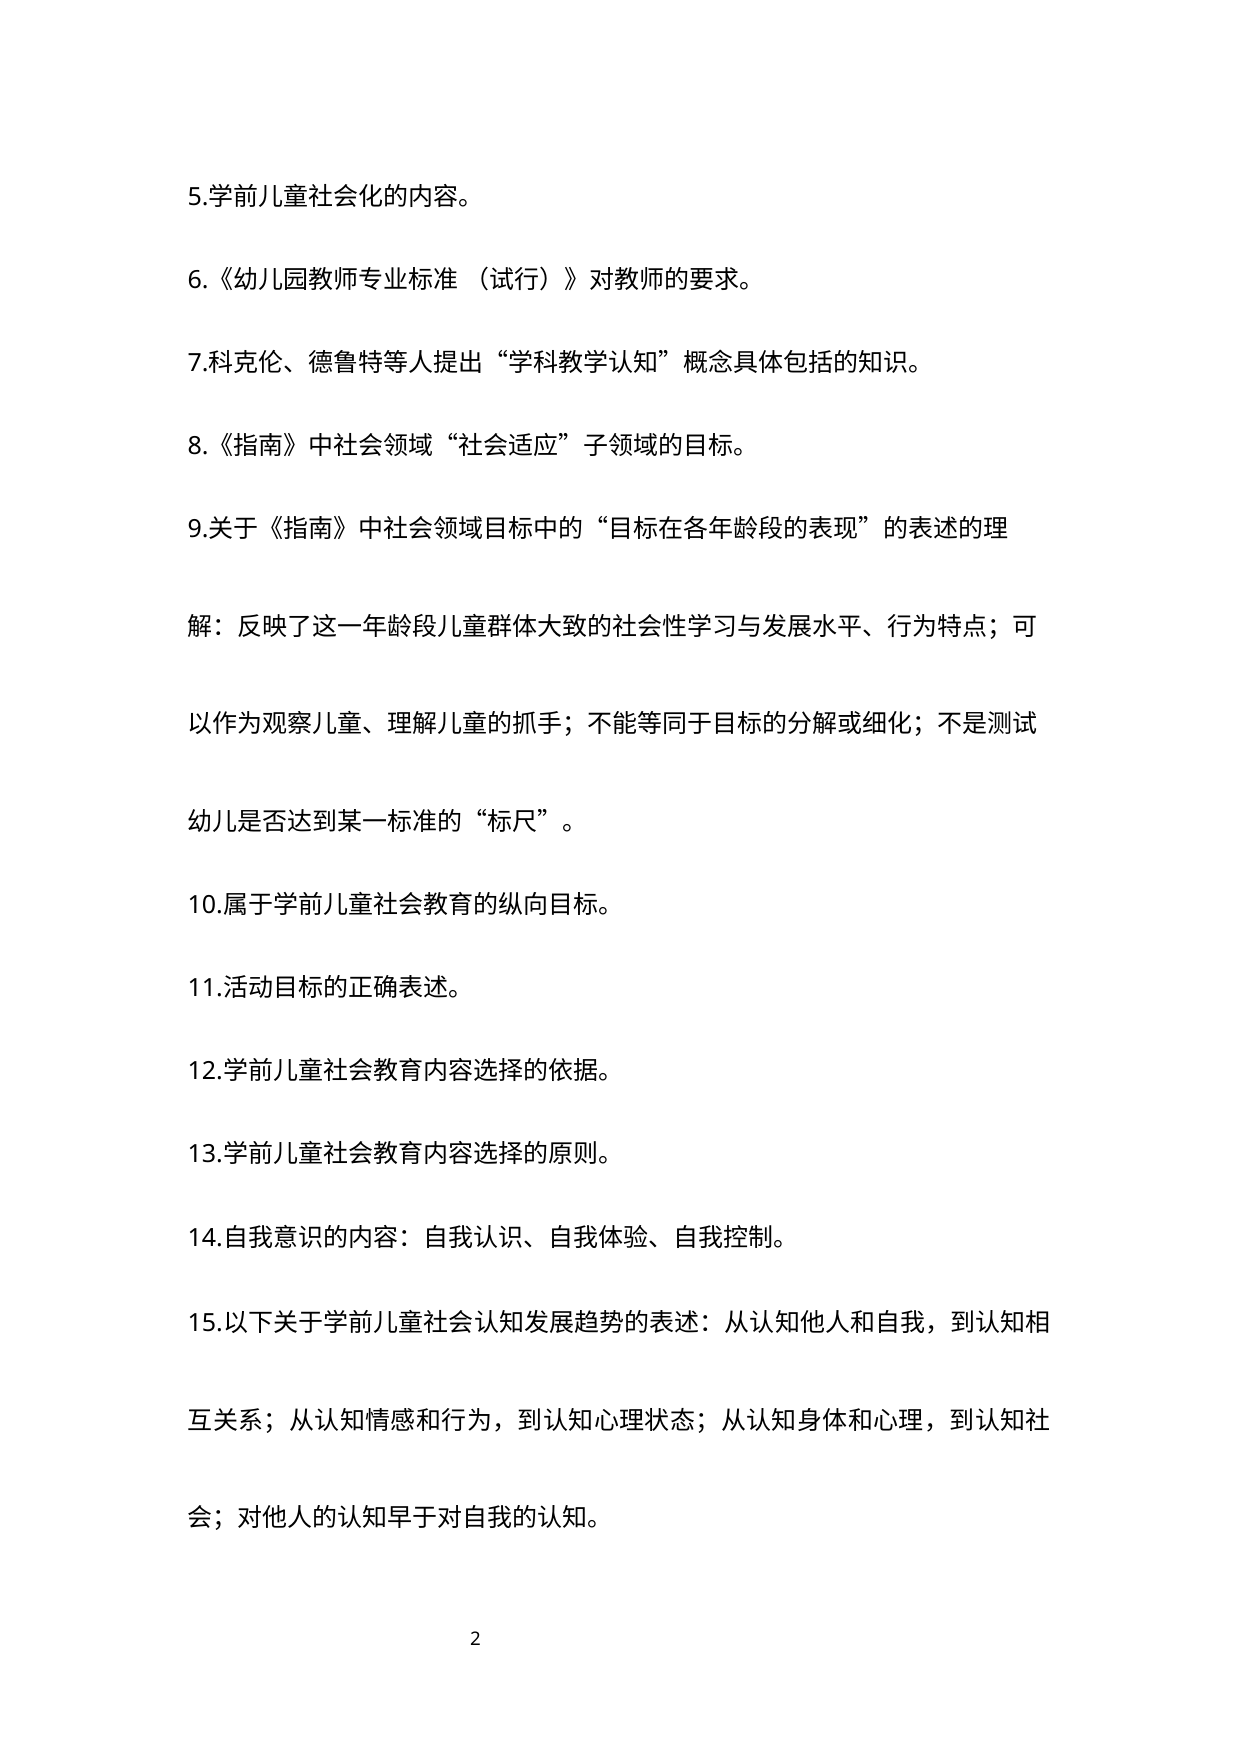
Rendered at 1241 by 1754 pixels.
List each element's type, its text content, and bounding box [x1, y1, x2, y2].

text 9.关于《指南》中社会领域目标中的“目标在各年龄段的表现”的表述的理解：反映了这一年龄段儿童群体大致的社会性学习与发展水平、行为特点；可以作为观察儿童、理解儿童的抓手；不能等同于目标的分解或细化；不是测试幼儿是否达到某一标准的“标尺”。 [187, 494, 1053, 852]
text 13.学前儿童社会教育内容选择的原则。 [187, 1119, 1053, 1184]
text 14.自我意识的内容：自我认识、自我体验、自我控制。 [187, 1203, 1053, 1268]
text 8.《指南》中社会领域“社会适应”子领域的目标。 [187, 411, 1053, 476]
text 6.《幼儿园教师专业标准 （试行）》对教师的要求。 [187, 245, 1053, 310]
text 7.科克伦、德鲁特等人提出“学科教学认知”概念具体包括的知识。 [187, 328, 1053, 393]
text 12.学前儿童社会教育内容选择的依据。 [187, 1036, 1053, 1101]
list 15.以下关于学前儿童社会认知发展趋势的表述：从认知他人和自我，到认知相互关系；从认知情感和行为，到认知心理状态；从认知身体和心理，到认知社会；对他人的认知早于对自我的认知。 [187, 1288, 1053, 1548]
text 10.属于学前儿童社会教育的纵向目标。 [187, 870, 1053, 935]
text 5.学前儿童社会化的内容。 [187, 162, 1053, 227]
text 11.活动目标的正确表述。 [187, 953, 1053, 1018]
